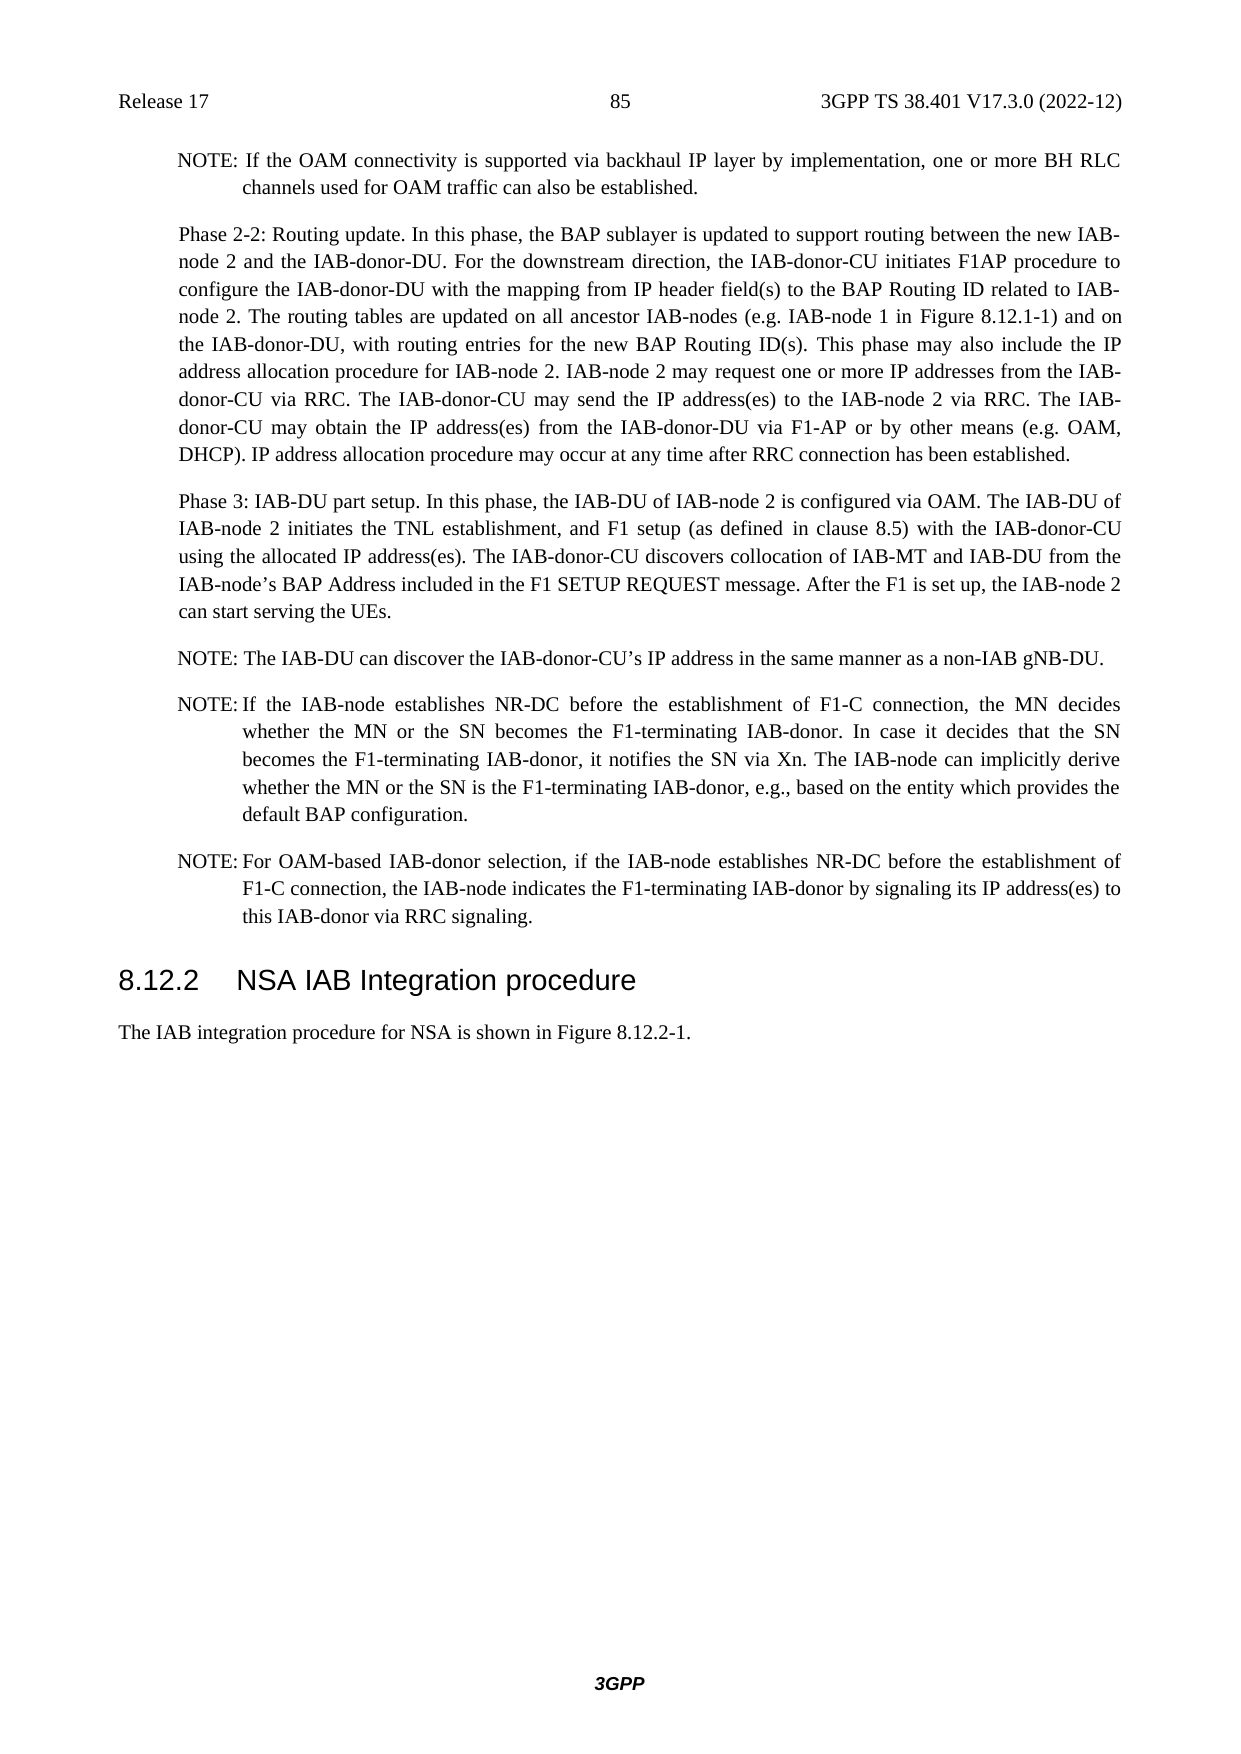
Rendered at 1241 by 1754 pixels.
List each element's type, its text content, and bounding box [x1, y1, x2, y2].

text The IAB integration procedure for NSA is shown in Figure 8.12.2-1. [118, 1020, 1122, 1044]
text NOTE: The IAB-DU can discover the IAB-donor-CU’s IP address in the same manner as a non-IAB gNB-DU. [177, 645, 1122, 669]
text NOTE: If the IAB-node establishes NR-DC before the establishment of F1-C connection, the MN decides whether the MN or the SN becomes the F1-terminating IAB-donor. In case it decides that the SN becomes the F1-terminating IAB-donor, it notifies the SN via Xn. The IAB-node can implicitly derive whether the MN or the SN is the F1-terminating IAB-donor, e.g., based on the entity which provides the default BAP configuration. [177, 692, 1122, 826]
text NOTE: For OAM-based IAB-donor selection, if the IAB-node establishes NR-DC before the establishment of F1-C connection, the IAB-node indicates the F1-terminating IAB-donor by signaling its IP address(es) to this IAB-donor via RRC signaling. [177, 848, 1122, 928]
text Phase 2-2: Routing update. In this phase, the BAP sublayer is updated to support routing between the new IAB-node 2 and the IAB-donor-DU. For the downstream direction, the IAB-donor-CU initiates F1AP procedure to configure the IAB-donor-DU with the mapping from IP header field(s) to the BAP Routing ID related to IAB-node 2. The routing tables are updated on all ancestor IAB-nodes (e.g. IAB-node 1 in Figure 8.12.1-1) and on the IAB-donor-DU, with routing entries for the new BAP Routing ID(s). This phase may also include the IP address allocation procedure for IAB-node 2. IAB-node 2 may request one or more IP addresses from the IAB-donor-CU via RRC. The IAB-donor-CU may send the IP address(es) to the IAB-node 2 via RRC. The IAB-donor-CU may obtain the IP address(es) from the IAB-donor-DU via F1-AP or by other means (e.g. OAM, DHCP). IP address allocation procedure may occur at any time after RRC connection has been established. [178, 221, 1122, 466]
text Phase 3: IAB-DU part setup. In this phase, the IAB-DU of IAB-node 2 is configured via OAM. The IAB-DU of IAB-node 2 initiates the TNL establishment, and F1 setup (as defined in clause 8.5) with the IAB-donor-CU using the allocated IP address(es). The IAB-donor-CU discovers collocation of IAB-MT and IAB-DU from the IAB-node’s BAP Address included in the F1 SETUP REQUEST message. After the F1 is set up, the IAB-node 2 can start serving the UEs. [178, 489, 1122, 623]
subtitle 8.12.2 NSA IAB Integration procedure [118, 963, 1122, 996]
text NOTE: If the OAM connectivity is supported via backhaul IP layer by implementation, one or more BH RLC channels used for OAM traffic can also be established. [177, 147, 1122, 199]
